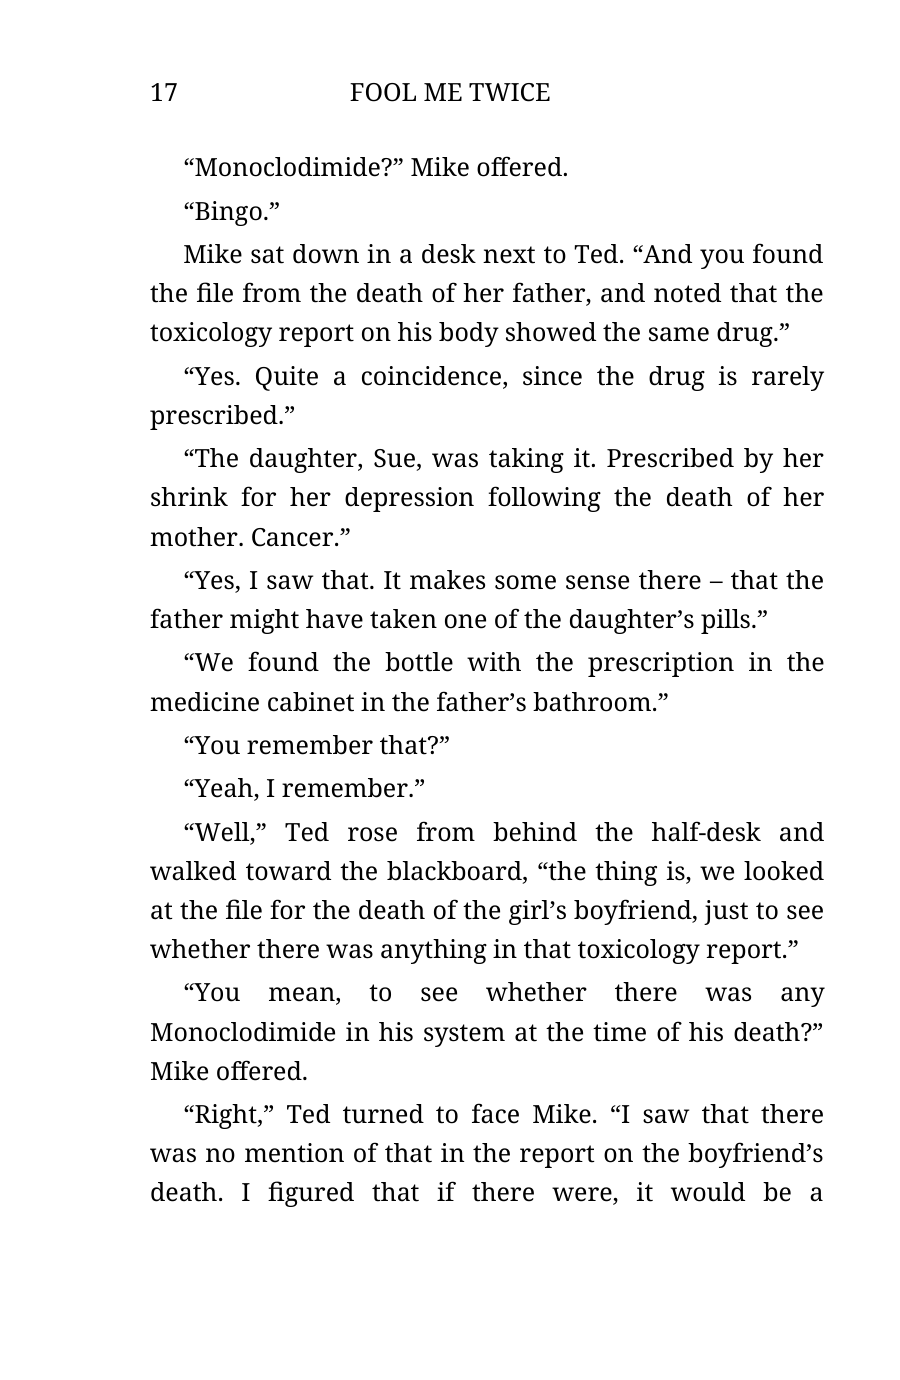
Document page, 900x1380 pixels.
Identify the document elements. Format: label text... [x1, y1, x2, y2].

text “You remember that?” [150, 727, 825, 762]
text “Well,” Ted rose from behind the half-desk and walked toward the blackboard, “the thing is, we looked at the file for the death of the girl’s boyfriend, just to see whether there was anything in that toxicology report.” [150, 814, 825, 966]
text “We found the bottle with the prescription in the medicine cabinet in the father’s bathroom.” [150, 645, 825, 718]
text “Monoclodimide?” Mike offered. [150, 150, 825, 184]
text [150, 1097, 825, 1209]
text “The daughter, Sue, was taking it. Prescribed by her shrink for her depression following the death of her mother. Cancer.” [150, 441, 825, 553]
text “Yeah, I remember.” [150, 771, 825, 805]
text “Yes. Quite a coincidence, since the drug is rarely prescribed.” [150, 358, 825, 432]
text “You mean, to see whether there was any Monoclodimide in his system at the time of his death?” Mike offered. [150, 975, 825, 1087]
text “Yes, I saw that. It makes some sense there – that the father might have taken one of the daughter’s pills.” [150, 562, 825, 636]
text Mike sat down in a desk next to Ted. “And you found the file from the death of her father, and noted that the toxicology report on his body showed the same drug.” [150, 237, 825, 349]
text “Bingo.” [150, 193, 825, 227]
